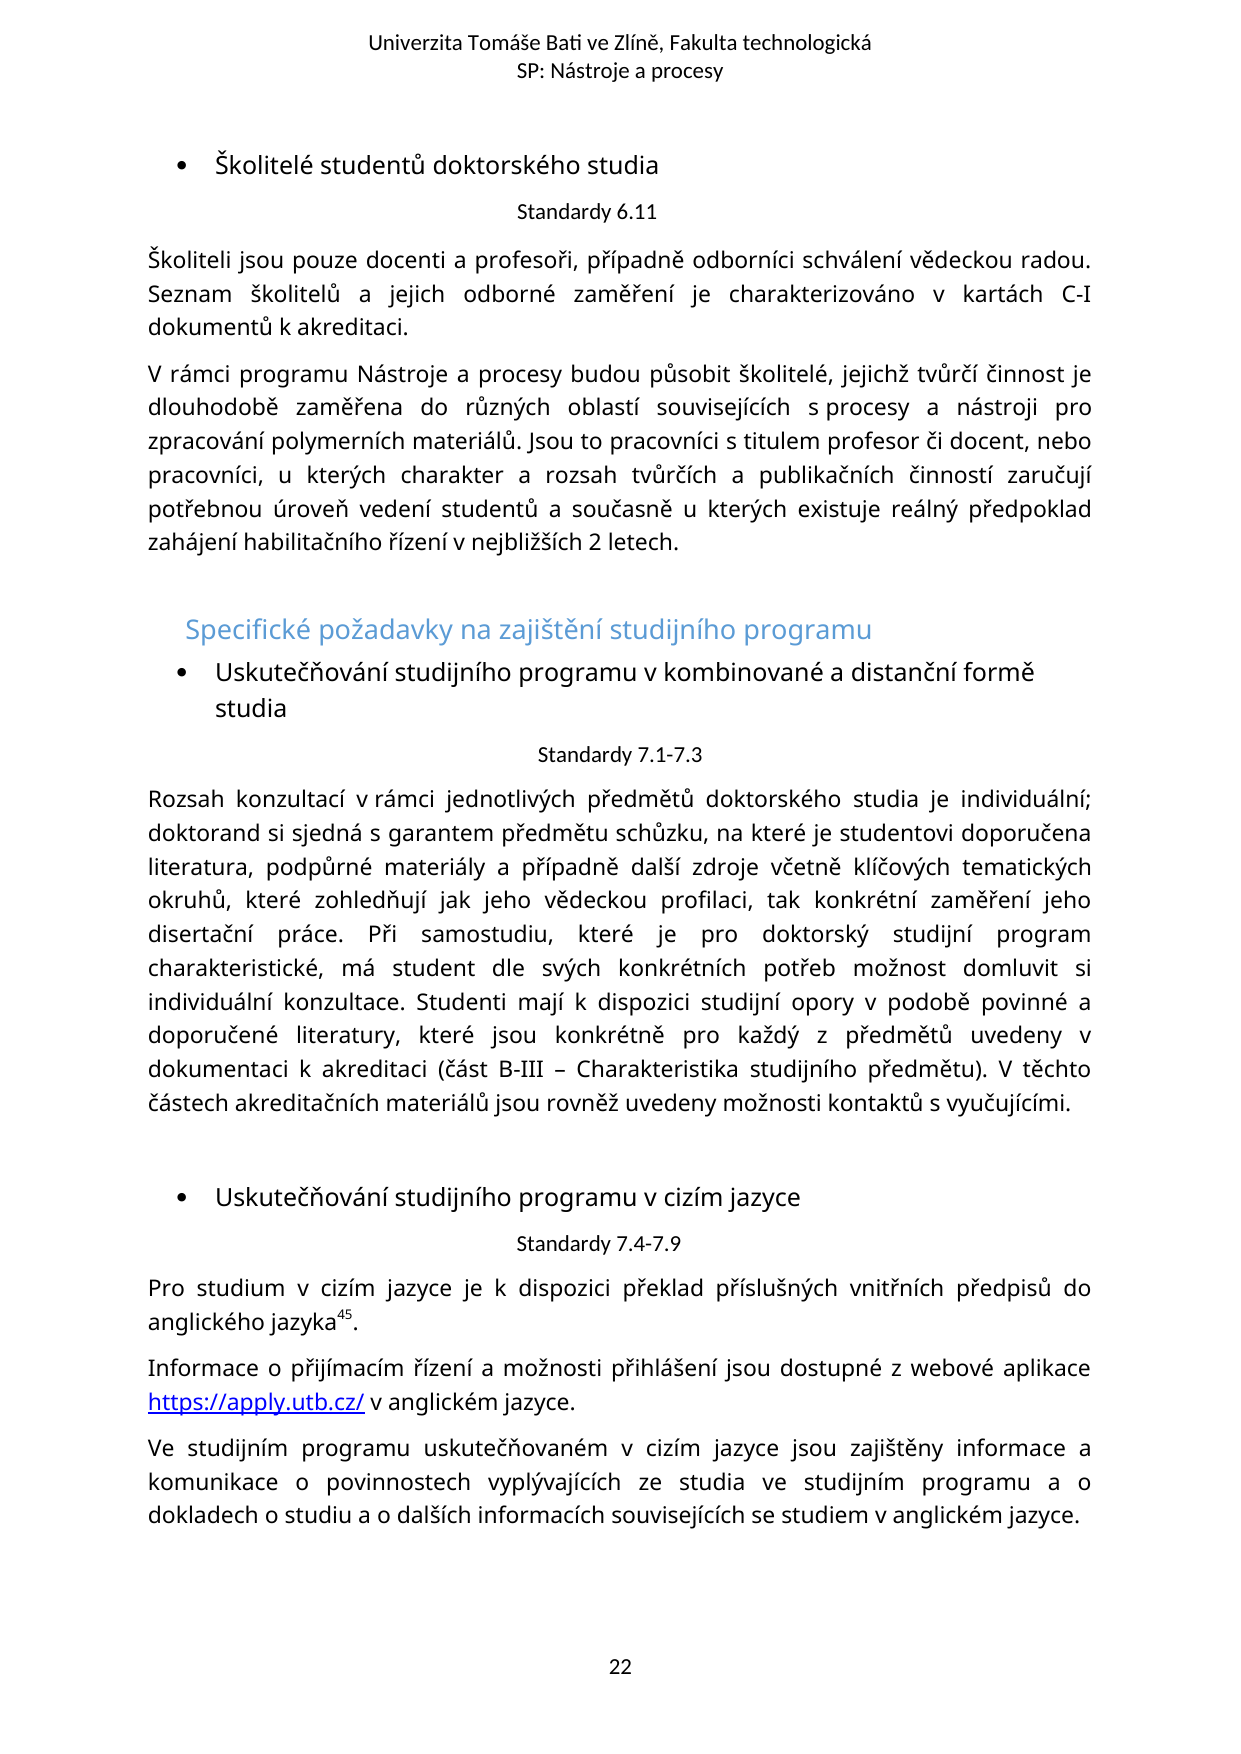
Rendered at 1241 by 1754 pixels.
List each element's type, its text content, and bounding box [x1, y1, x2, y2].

text Pro studium v cizím jazyce je k dispozici překlad příslušných vnitřních předpisů do anglického jazyka45. [148, 1272, 1093, 1337]
subtitle Školitelé studentů doktorského studia [177, 148, 1093, 182]
text Standardy 7.4-7.9 [148, 1229, 1093, 1257]
text V rámci programu Nástroje a procesy budou působit školitelé, jejichž tvůrčí činnost je dlouhodobě zaměřena do různých oblastí souvisejících s procesy a nástroji pro zpracování polymerních materiálů. Jsou to pracovníci s titulem profesor či docent, nebo pracovníci, u kterých charakter a rozsah tvůrčích a publikačních činností zaručují potřebnou úroveň vedení studentů a současně u kterých existuje reálný předpoklad zahájení habilitačního řízení v nejbližších 2 letech. [148, 357, 1093, 557]
text Informace o přijímacím řízení a možnosti přihlášení jsou dostupné z webové aplikace https://apply.utb.cz/ v anglickém jazyce. [148, 1352, 1093, 1417]
text Rozsah konzultací v rámci jednotlivých předmětů doktorského studia je individuální; doktorand si sjedná s garantem předmětu schůzku, na které je studentovi doporučena literatura, podpůrné materiály a případně další zdroje včetně klíčových tematických okruhů, které zohledňují jak jeho vědeckou profilaci, tak konkrétní zaměření jeho disertační práce. Při samostudiu, které je pro doktorský studijní program charakteristické, má student dle svých konkrétních potřeb možnost domluvit si individuální konzultace. Studenti mají k dispozici studijní opory v podobě povinné a doporučené literatury, které jsou konkrétně pro každý z předmětů uvedeny v dokumentaci k akreditaci (část B-III – Charakteristika studijního předmětu). V těchto částech akreditačních materiálů jsou rovněž uvedeny možnosti kontaktů s vyučujícími. [148, 783, 1093, 1118]
text Školiteli jsou pouze docenti a profesoři, případně odborníci schválení vědeckou radou. Seznam školitelů a jejich odborné zaměření je charakterizováno v kartách C-I dokumentů k akreditaci. [148, 244, 1093, 342]
subtitle Uskutečňování studijního programu v kombinované a distanční formě studia [177, 654, 1093, 725]
subtitle Specifické požadavky na zajištění studijního programu [185, 610, 1093, 647]
text Standardy 6.11 [148, 197, 1093, 225]
subtitle Uskutečňování studijního programu v cizím jazyce [177, 1180, 1093, 1214]
text Standardy 7.1-7.3 [148, 740, 1093, 768]
text Ve studijním programu uskutečňovaném v cizím jazyce jsou zajištěny informace a komunikace o povinnostech vyplývajících ze studia ve studijním programu a o dokladech o studiu a o dalších informacích souvisejících se studiem v anglickém jazyce. [148, 1432, 1093, 1531]
